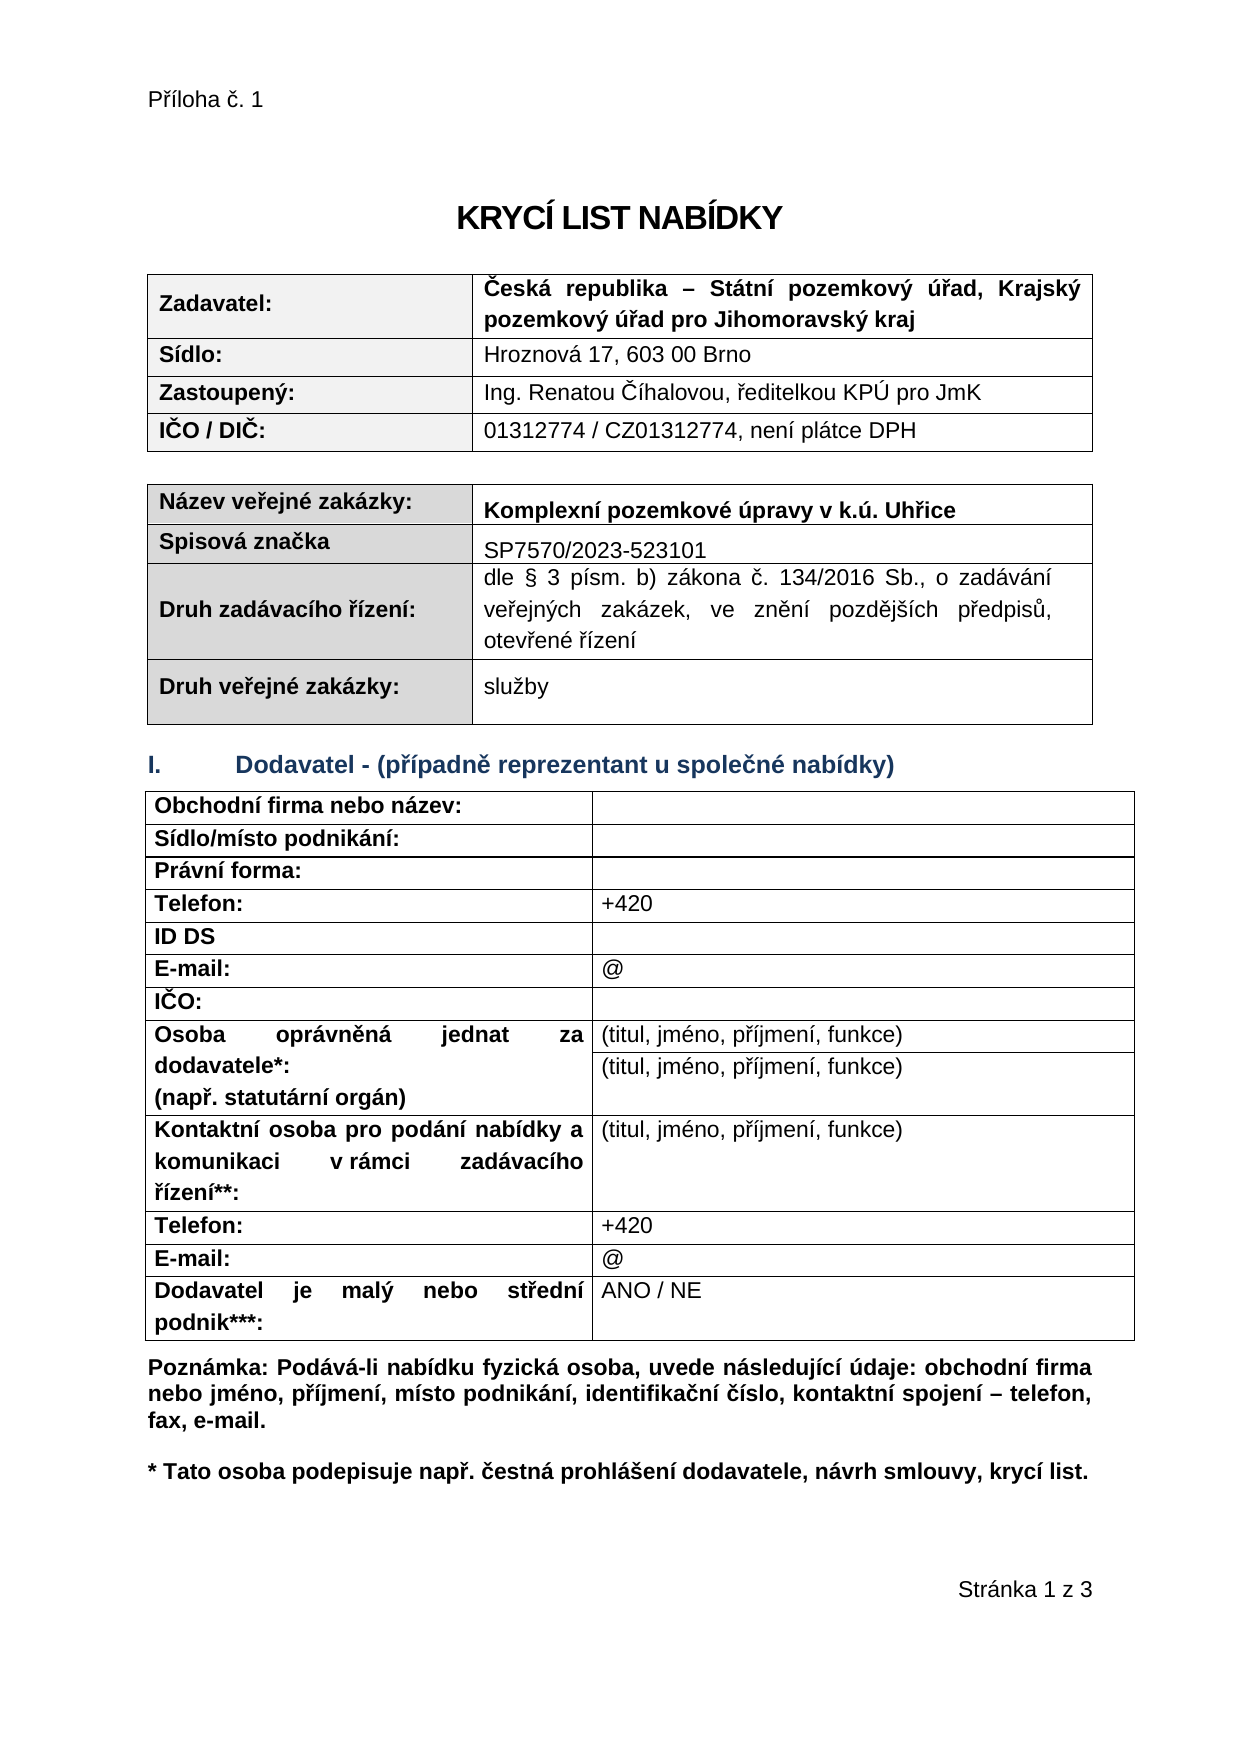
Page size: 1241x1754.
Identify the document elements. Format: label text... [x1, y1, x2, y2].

table_cell +420 [593, 890, 1134, 922]
table_cell Kontaktní osoba pro podání nabídky a komunikaci v rámci zadávacího řízení**: [146, 1116, 592, 1211]
text * Tato osoba podepisuje např. čestná prohlášení dodavatele, návrh smlouvy, krycí list. [148, 1458, 1093, 1484]
table_cell služby [473, 660, 1092, 724]
table_cell Sídlo/místo podnikání: [146, 825, 592, 856]
table_cell IČO: [146, 988, 592, 1019]
table_cell (titul, jméno, příjmení, funkce) [593, 1053, 1134, 1115]
table_cell Spisová značka [148, 525, 472, 563]
table_cell E-mail: [146, 1245, 592, 1276]
table_cell Hroznová 17, 603 00 Brno [473, 339, 1092, 376]
table_cell Druh zadávacího řízení: [148, 564, 472, 659]
table_cell IČO / DIČ: [148, 414, 472, 451]
table_cell [593, 988, 1134, 1019]
table_cell ID DS [146, 923, 592, 954]
table_cell (titul, jméno, příjmení, funkce) [593, 1116, 1134, 1211]
table_cell SP7570/2023-523101 [473, 525, 1092, 563]
table_cell [593, 825, 1134, 856]
subtitle Dodavatel - (případně reprezentant u společné nabídky) [148, 750, 1093, 779]
table_header Česká republika – Státní pozemkový úřad, Krajský pozemkový úřad pro Jihomoravský kraj [473, 275, 1092, 338]
table_cell Druh veřejné zakázky: [148, 660, 472, 724]
table_cell Telefon: [146, 890, 592, 922]
table_cell +420 [593, 1212, 1134, 1243]
table_cell [593, 923, 1134, 954]
table_cell Zastoupený: [148, 377, 472, 413]
table_cell (titul, jméno, příjmení, funkce) [593, 1021, 1134, 1052]
table_cell Telefon: [146, 1212, 592, 1243]
table_cell E-mail: [146, 955, 592, 987]
table_cell ANO / NE [593, 1277, 1134, 1340]
table_header Obchodní firma nebo název: [146, 792, 592, 824]
table_cell Osoba oprávněná jednat za dodavatele*: (např. statutární orgán) [146, 1021, 592, 1115]
title Krycí list nabídky [148, 198, 1093, 236]
table_cell Ing. Renatou Číhalovou, ředitelkou KPÚ pro JmK [473, 377, 1092, 413]
table_cell [593, 858, 1134, 889]
table_header Zadavatel: [148, 275, 472, 338]
table_header Komplexní pozemkové úpravy v k.ú. Uhřice [473, 485, 1092, 523]
table_cell dle § 3 písm. b) zákona č. 134/2016 Sb., o zadávání veřejných zakázek, ve znění pozdějších předpisů, otevřené řízení [473, 564, 1092, 659]
table_header [593, 792, 1134, 824]
table_cell 01312774 / CZ01312774, není plátce DPH [473, 414, 1092, 451]
table_cell Sídlo: [148, 339, 472, 376]
table_header Název veřejné zakázky: [148, 485, 472, 523]
table_cell Dodavatel je malý nebo střední podnik***: [146, 1277, 592, 1340]
table_cell @ [593, 955, 1134, 987]
table_cell Právní forma: [146, 858, 592, 889]
table_cell @ [593, 1245, 1134, 1276]
text Poznámka: Podává-li nabídku fyzická osoba, uvede následující údaje: obchodní firma nebo jméno, příjmení, místo podnikání, identifikační číslo, kontaktní spojení – telefon, fax, e-mail. [148, 1354, 1093, 1433]
